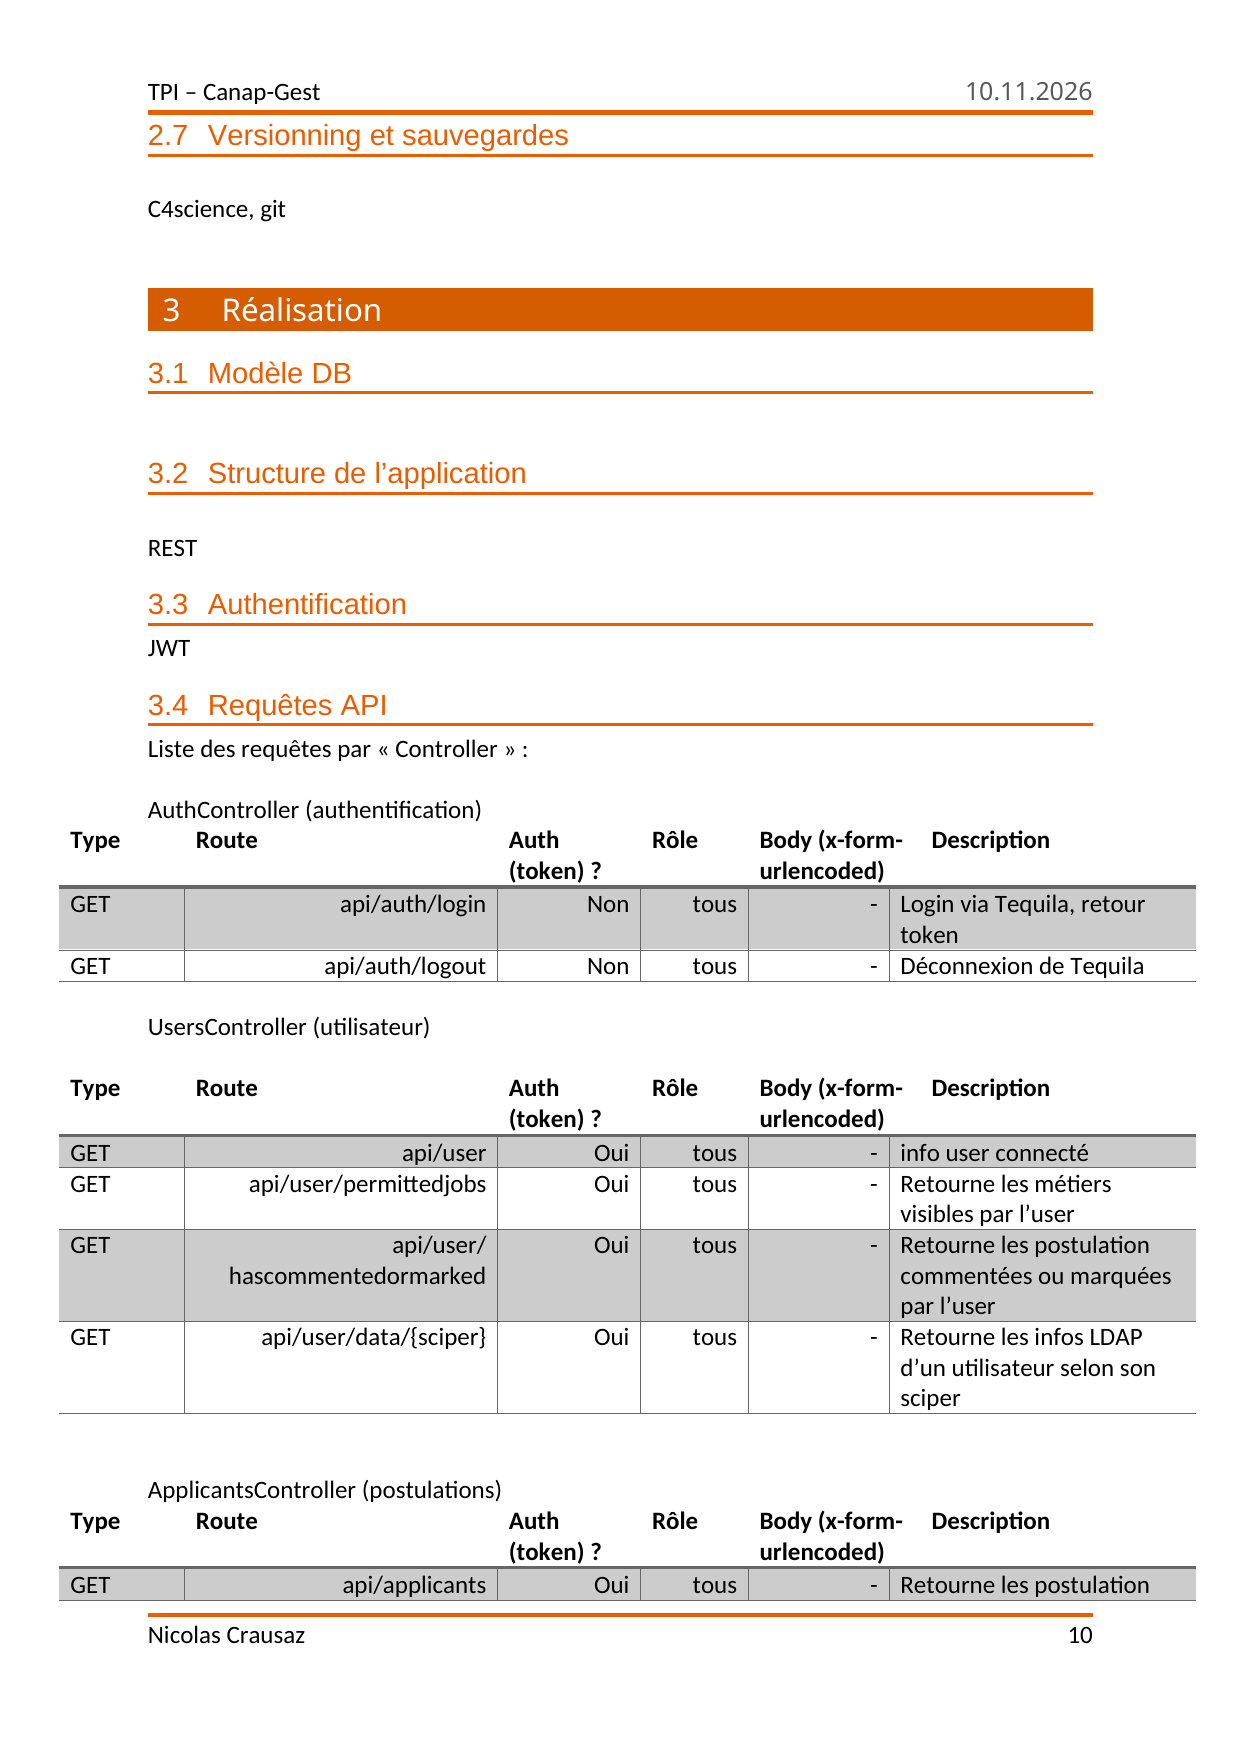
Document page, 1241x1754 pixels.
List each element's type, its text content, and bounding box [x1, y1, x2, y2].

table_header Type [59, 1505, 184, 1566]
table_header Description [920, 824, 1196, 885]
table_cell - [749, 889, 889, 949]
table_header Description [920, 1505, 1196, 1566]
table_cell api/auth/login [185, 889, 497, 949]
text JWT [148, 632, 1093, 663]
table_cell GET [59, 1569, 184, 1600]
table_cell - [749, 1168, 889, 1229]
text UsersController (utilisateur) [148, 1012, 1093, 1042]
subtitle Authentification [148, 587, 1093, 623]
table_header Body (x-form-urlencoded) [748, 1073, 920, 1134]
table_cell GET [59, 889, 184, 949]
table_cell Déconnexion de Tequila [890, 951, 1196, 981]
subtitle Modèle DB [148, 356, 1093, 391]
table_cell Retourne les métiers visibles par l’user [890, 1168, 1196, 1229]
table_cell Retourne les postulation commentées ou marquées par l’user [890, 1230, 1196, 1321]
table_cell GET [59, 1230, 184, 1321]
table_cell tous [641, 1322, 748, 1413]
table_cell - [749, 1322, 889, 1413]
table_cell api/user/permittedjobs [185, 1168, 497, 1229]
table_header Rôle [641, 1073, 748, 1134]
text C4science, git [148, 194, 1093, 224]
text ApplicantsController (postulations) [148, 1474, 1093, 1505]
table_cell GET [59, 1168, 184, 1229]
table_cell Oui [498, 1569, 640, 1600]
table_header Body (x-form-urlencoded) [748, 824, 920, 885]
subtitle Requêtes API [148, 688, 1093, 723]
table_header Body (x-form-urlencoded) [748, 1505, 920, 1566]
table_cell api/applicants [185, 1569, 497, 1600]
table_header Rôle [641, 1505, 748, 1566]
table_cell GET [59, 951, 184, 981]
table_cell Non [498, 889, 640, 949]
table_cell - [749, 951, 889, 981]
table_cell GET [59, 1137, 184, 1167]
table_cell Retourne les infos LDAP d’un utilisateur selon son sciper [890, 1322, 1196, 1413]
table_header Auth (token) ? [498, 1505, 641, 1566]
table_cell api/user/data/{sciper} [185, 1322, 497, 1413]
table_header Type [59, 1073, 184, 1134]
table_header Route [184, 1505, 497, 1566]
table_header Auth (token) ? [498, 1073, 641, 1134]
table_header Rôle [641, 824, 748, 885]
text Liste des requêtes par « Controller » : [148, 733, 1093, 763]
table_cell info user connecté [890, 1137, 1196, 1167]
table_header Description [920, 1073, 1196, 1134]
table_cell Oui [498, 1137, 640, 1167]
table_header Type [59, 824, 184, 885]
subtitle Structure de l’application [148, 456, 1093, 492]
table_cell tous [641, 1230, 748, 1321]
table_cell Oui [498, 1322, 640, 1413]
table_cell api/user [185, 1137, 497, 1167]
table_header Route [184, 824, 497, 885]
table_header Route [184, 1073, 497, 1134]
table_cell - [749, 1137, 889, 1167]
table_cell - [749, 1569, 889, 1600]
table_cell Oui [498, 1230, 640, 1321]
text AuthController (authentification) [148, 794, 1093, 824]
table_cell api/auth/logout [185, 951, 497, 981]
subtitle Versionning et sauvegardes [148, 118, 1093, 154]
table_cell tous [641, 1137, 748, 1167]
table_cell Login via Tequila, retour token [890, 889, 1196, 949]
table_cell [890, 1569, 1196, 1600]
table_cell Non [498, 951, 640, 981]
table_cell tous [641, 889, 748, 949]
text REST [148, 532, 1093, 562]
table_cell tous [641, 1569, 748, 1600]
table_cell - [749, 1230, 889, 1321]
subtitle Réalisation [148, 288, 1093, 331]
table_cell Oui [498, 1168, 640, 1229]
table_cell GET [59, 1322, 184, 1413]
table_cell tous [641, 951, 748, 981]
table_cell api/user/hascommentedormarked [185, 1230, 497, 1321]
table_cell tous [641, 1168, 748, 1229]
table_header Auth (token) ? [498, 824, 641, 885]
